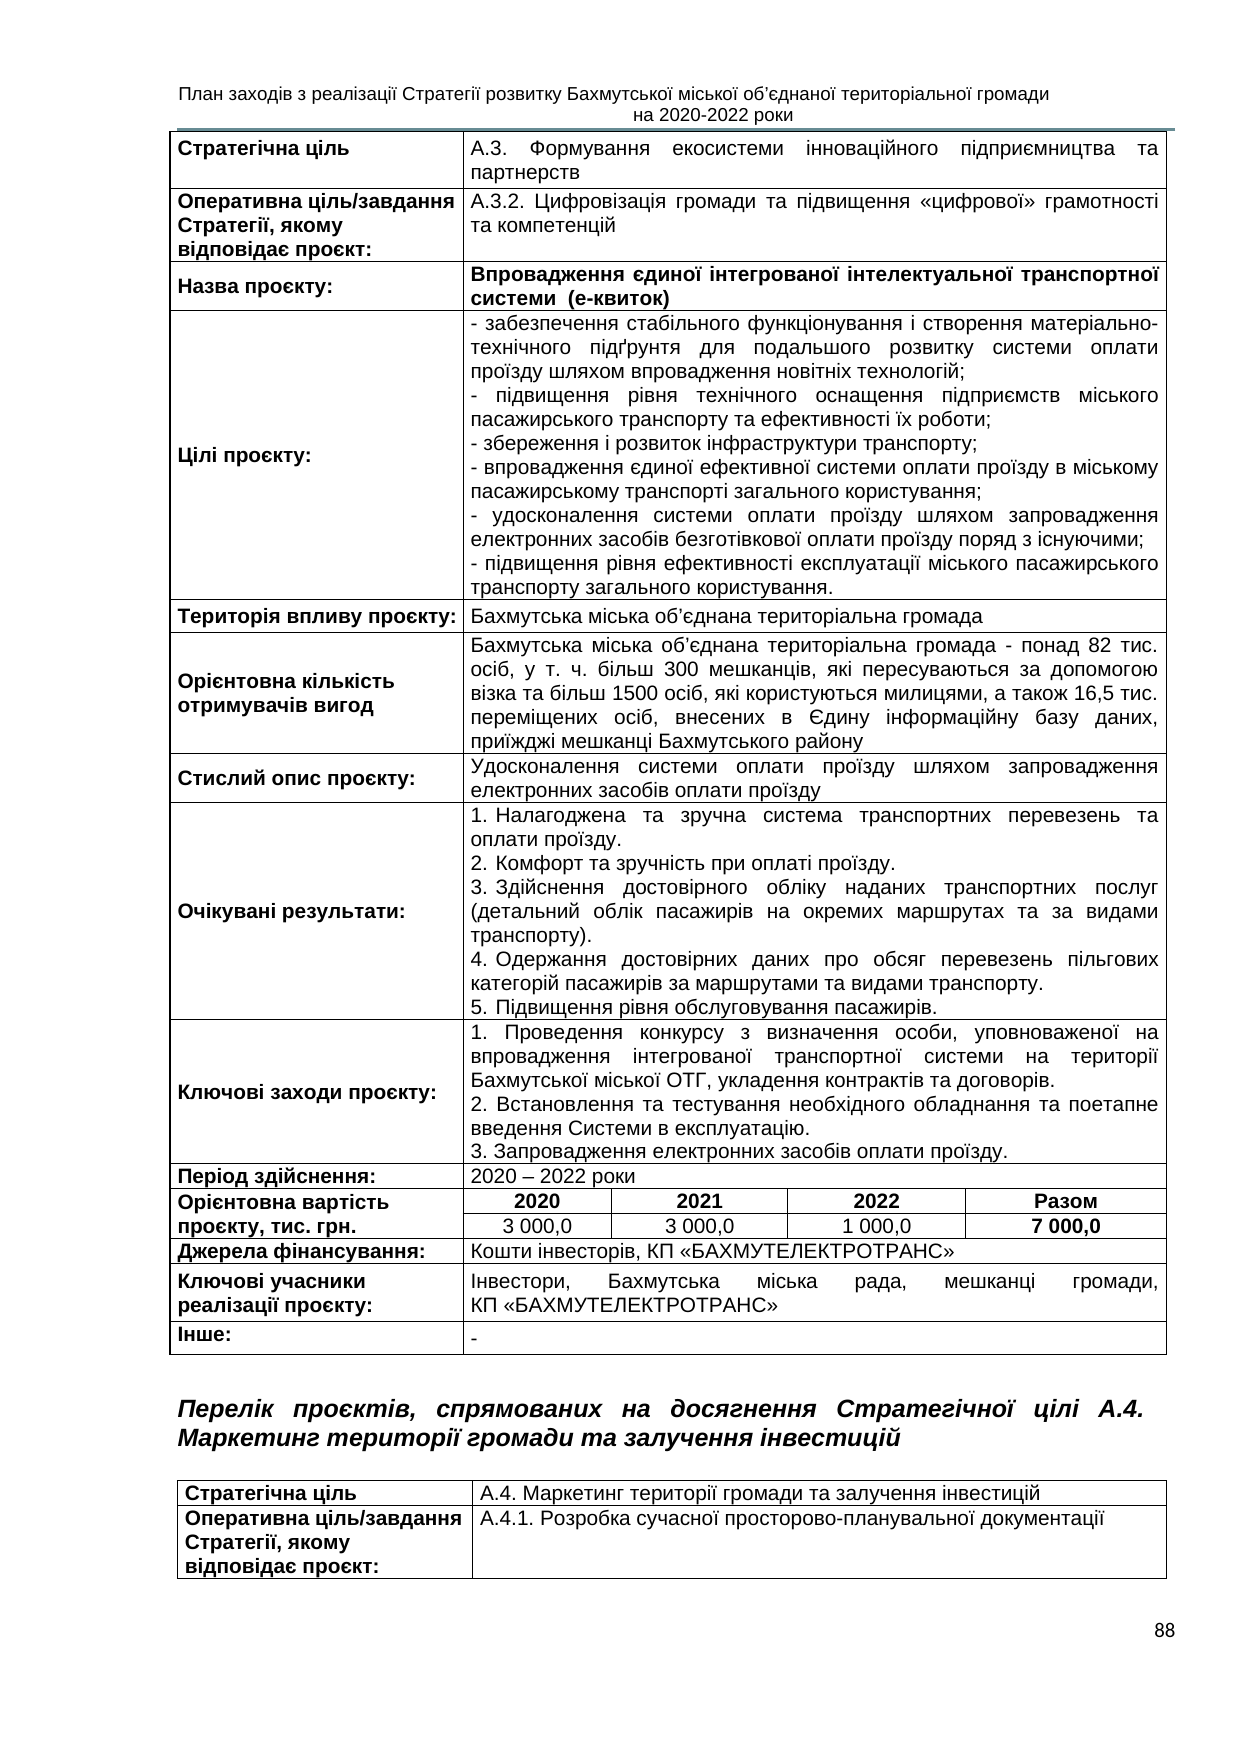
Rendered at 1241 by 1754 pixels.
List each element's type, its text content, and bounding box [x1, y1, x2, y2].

table_cell 1 000,0 [788, 1214, 965, 1238]
table_cell 3 000,0 [464, 1214, 611, 1238]
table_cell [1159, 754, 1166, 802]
table_cell 1. Проведення конкурсу з визначення особи, уповноваженої на впровадження інтегрованої транспортної системи на території Бахмутської міської ОТГ, укладення контрактів та договорів. 2. Встановлення та тестування необхідного обладнання та поетапне введення Системи в експлуатацію. 3. Запровадження електронних засобів оплати проїзду. [464, 1020, 1166, 1163]
table_cell Орієнтовна кількість отримувачів вигод [171, 633, 463, 753]
table_cell 2022 [788, 1189, 965, 1213]
table_cell Бахмутська міська об’єднана територіальна громада - понад 82 тис. осіб, у т. ч. більш 300 мешканців, які пересуваються за допомогою візка та більш 1500 осіб, які користуються милицями, а також 16,5 тис. переміщених осіб, внесених в Єдину інформаційну базу даних, приїжджі мешканці Бахмутського району [464, 633, 1166, 753]
table_cell Інше: [171, 1322, 463, 1354]
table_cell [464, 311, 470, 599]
table_cell Джерела фінансування: [171, 1239, 463, 1263]
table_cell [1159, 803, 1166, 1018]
table_cell 2020 [464, 1189, 611, 1213]
table_cell Ключові учасники реалізації проєкту: [171, 1264, 463, 1321]
table_cell Оперативна ціль/завдання Стратегії, якому відповідає проєкт: [171, 189, 463, 261]
table_cell Назва проєкту: [171, 262, 463, 310]
table_header А.3. Формування екосистеми інноваційного підприємництва та партнерств [464, 132, 1166, 188]
table_cell Впровадження єдиної інтегрованої інтелектуальної транспортної системи (e-квиток) [464, 262, 1166, 310]
table_cell Стислий опис проєкту: [171, 754, 463, 802]
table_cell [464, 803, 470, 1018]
table_cell Ключові заходи проєкту: [171, 1020, 463, 1163]
table_header Стратегічна ціль [171, 132, 463, 188]
table_cell Разом [966, 1189, 1166, 1213]
table_cell Оперативна ціль/завдання Стратегії, якому відповідає проєкт: [178, 1506, 472, 1578]
table_cell Територія впливу проєкту: [171, 600, 463, 632]
subtitle Перелік проєктів, спрямованих на досягнення Стратегічної цілі А.4. Маркетинг території громади та залучення інвестицій [177, 1394, 1146, 1451]
table_cell 2020 – 2022 роки [464, 1164, 1166, 1188]
table_cell Орієнтовна вартість проєкту, тис. грн. [171, 1189, 463, 1238]
table_cell Цілі проєкту: [171, 311, 463, 599]
table_cell Інвестори, Бахмутська міська рада, мешканці громади, КП «БАХМУТЕЛЕКТРОТРАНС» [464, 1264, 1166, 1321]
table_cell Очікувані результати: [171, 803, 463, 1018]
table_cell А.4.1. Розробка сучасної просторово-планувальної документації [473, 1506, 1166, 1578]
table_header Стратегічна ціль [178, 1481, 472, 1505]
table_cell Кошти інвесторів, КП «БАХМУТЕЛЕКТРОТРАНС» [464, 1239, 1166, 1263]
table_cell Період здійснення: [171, 1164, 463, 1188]
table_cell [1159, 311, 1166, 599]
table_cell 2021 [612, 1189, 787, 1213]
table_cell Бахмутська міська об’єднана територіальна громада [464, 600, 1166, 632]
table_cell - [464, 1322, 1166, 1354]
table_cell А.3.2. Цифровізація громади та підвищення «цифрової» грамотності та компетенцій [464, 189, 1166, 261]
table_cell 7 000,0 [966, 1214, 1166, 1238]
table_cell 3 000,0 [612, 1214, 787, 1238]
table_header А.4. Маркетинг території громади та залучення інвестицій [473, 1481, 1166, 1505]
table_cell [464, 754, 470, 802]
